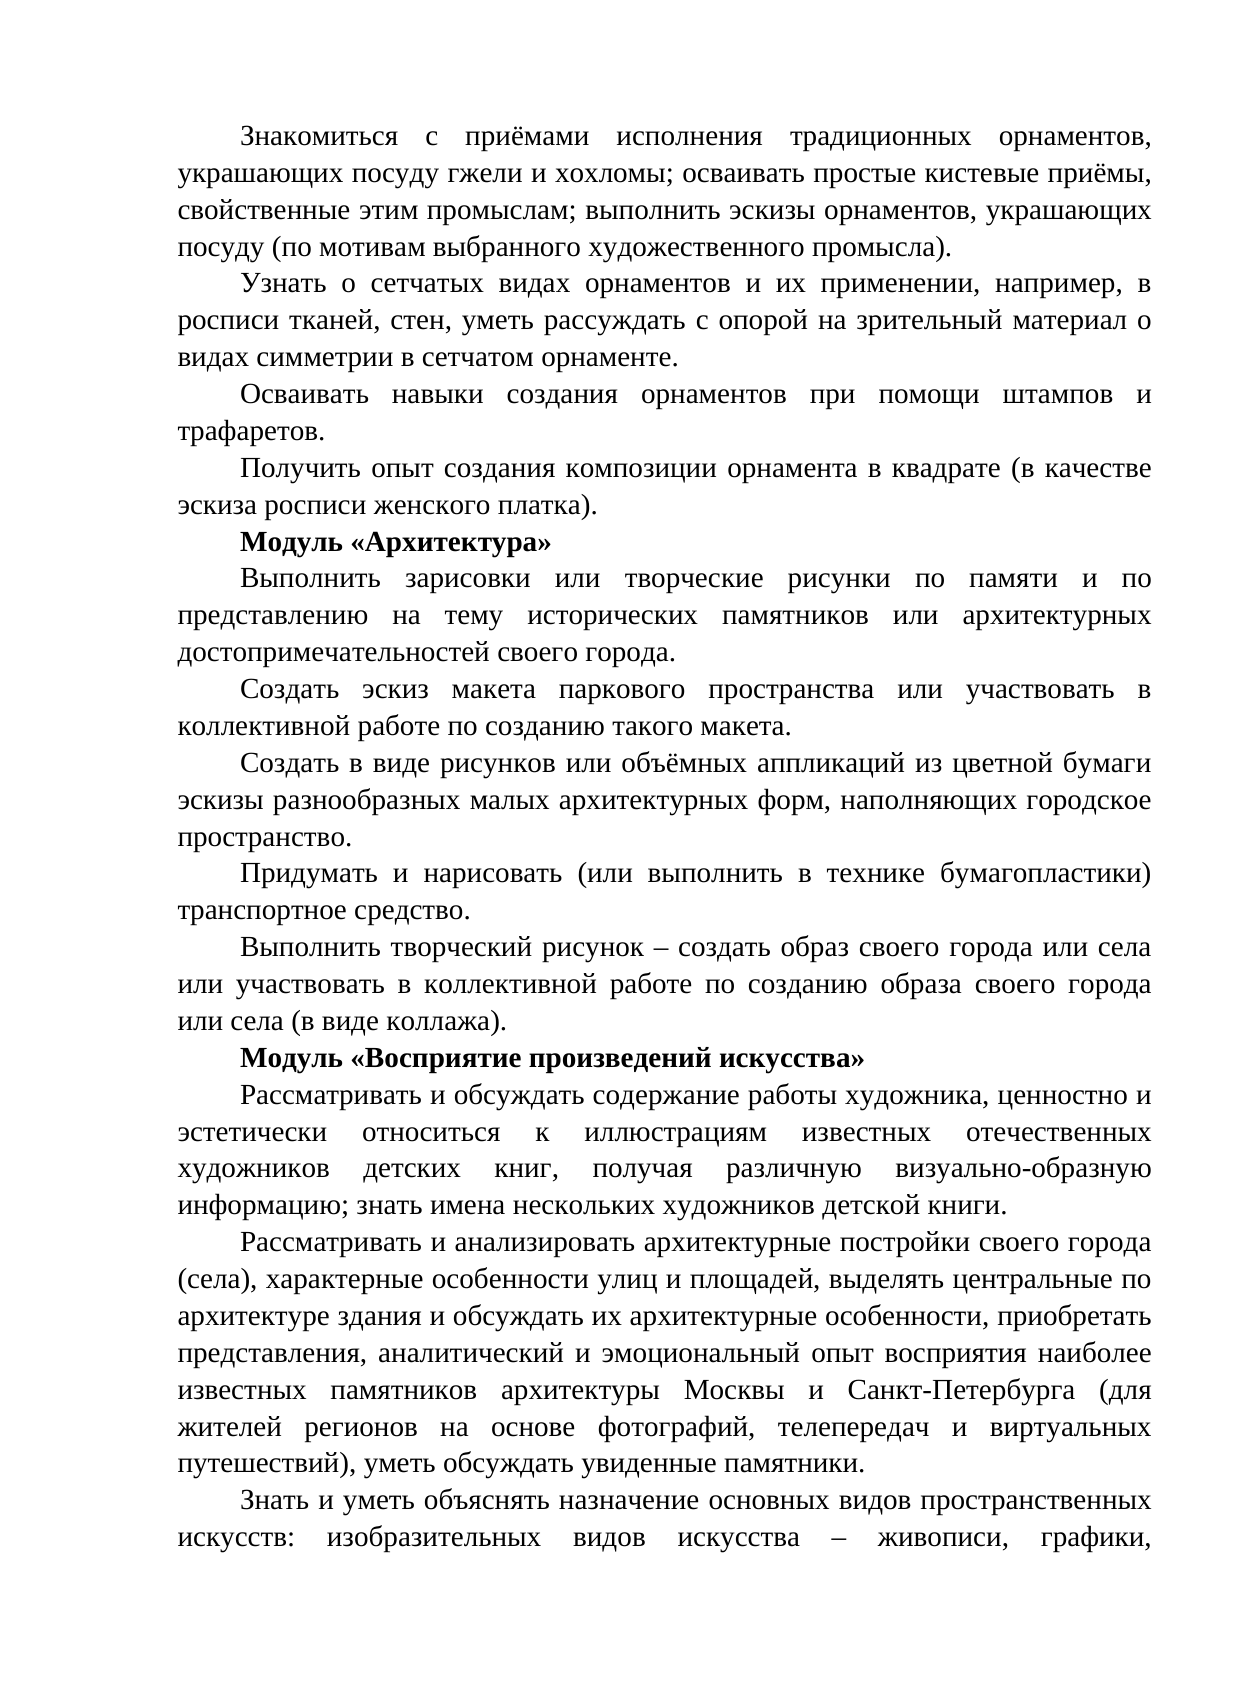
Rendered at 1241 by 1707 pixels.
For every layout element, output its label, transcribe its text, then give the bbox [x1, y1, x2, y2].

text Получить опыт создания композиции орнамента в квадрате (в качестве эскиза росписи женского платка). [177, 450, 1152, 520]
text Выполнить зарисовки или творческие рисунки по памяти и по представлению на тему исторических памятников или архитектурных достопримечательностей своего города. [177, 561, 1152, 668]
text Выполнить творческий рисунок – создать образ своего города или села или участвовать в коллективной работе по созданию образа своего города или села (в виде коллажа). [177, 929, 1152, 1037]
text Рассматривать и обсуждать содержание работы художника, ценностно и эстетически относиться к иллюстрациям известных отечественных художников детских книг, получая различную визуально-образную информацию; знать имена нескольких художников детской книги. [177, 1077, 1152, 1221]
text Создать эскиз макета паркового пространства или участвовать в коллективной работе по созданию такого макета. [177, 671, 1152, 742]
text Знакомиться с приёмами исполнения традиционных орнаментов, украшающих посуду гжели и хохломы; осваивать простые кистевые приёмы, свойственные этим промыслам; выполнить эскизы орнаментов, украшающих посуду (по мотивам выбранного художественного промысла). [177, 118, 1152, 262]
text Модуль «Архитектура» [177, 524, 1152, 557]
text Придумать и нарисовать (или выполнить в технике бумагопластики) транспортное средство. [177, 856, 1152, 926]
text Создать в виде рисунков или объёмных аппликаций из цветной бумаги эскизы разнообразных малых архитектурных форм, наполняющих городское пространство. [177, 745, 1152, 852]
text Осваивать навыки создания орнаментов при помощи штампов и трафаретов. [177, 376, 1152, 447]
text Узнать о сетчатых видах орнаментов и их применении, например, в росписи тканей, стен, уметь рассуждать с опорой на зрительный материал о видах симметрии в сетчатом орнаменте. [177, 266, 1152, 373]
text Модуль «Восприятие произведений искусства» [177, 1040, 1152, 1073]
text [177, 1482, 1152, 1553]
text Рассматривать и анализировать архитектурные постройки своего города (села), характерные особенности улиц и площадей, выделять центральные по архитектуре здания и обсуждать их архитектурные особенности, приобретать представления, аналитический и эмоциональный опыт восприятия наиболее известных памятников архитектуры Москвы и Санкт-Петербурга (для жителей регионов на основе фотографий, телепередач и виртуальных путешествий), уметь обсуждать увиденные памятники. [177, 1224, 1152, 1479]
